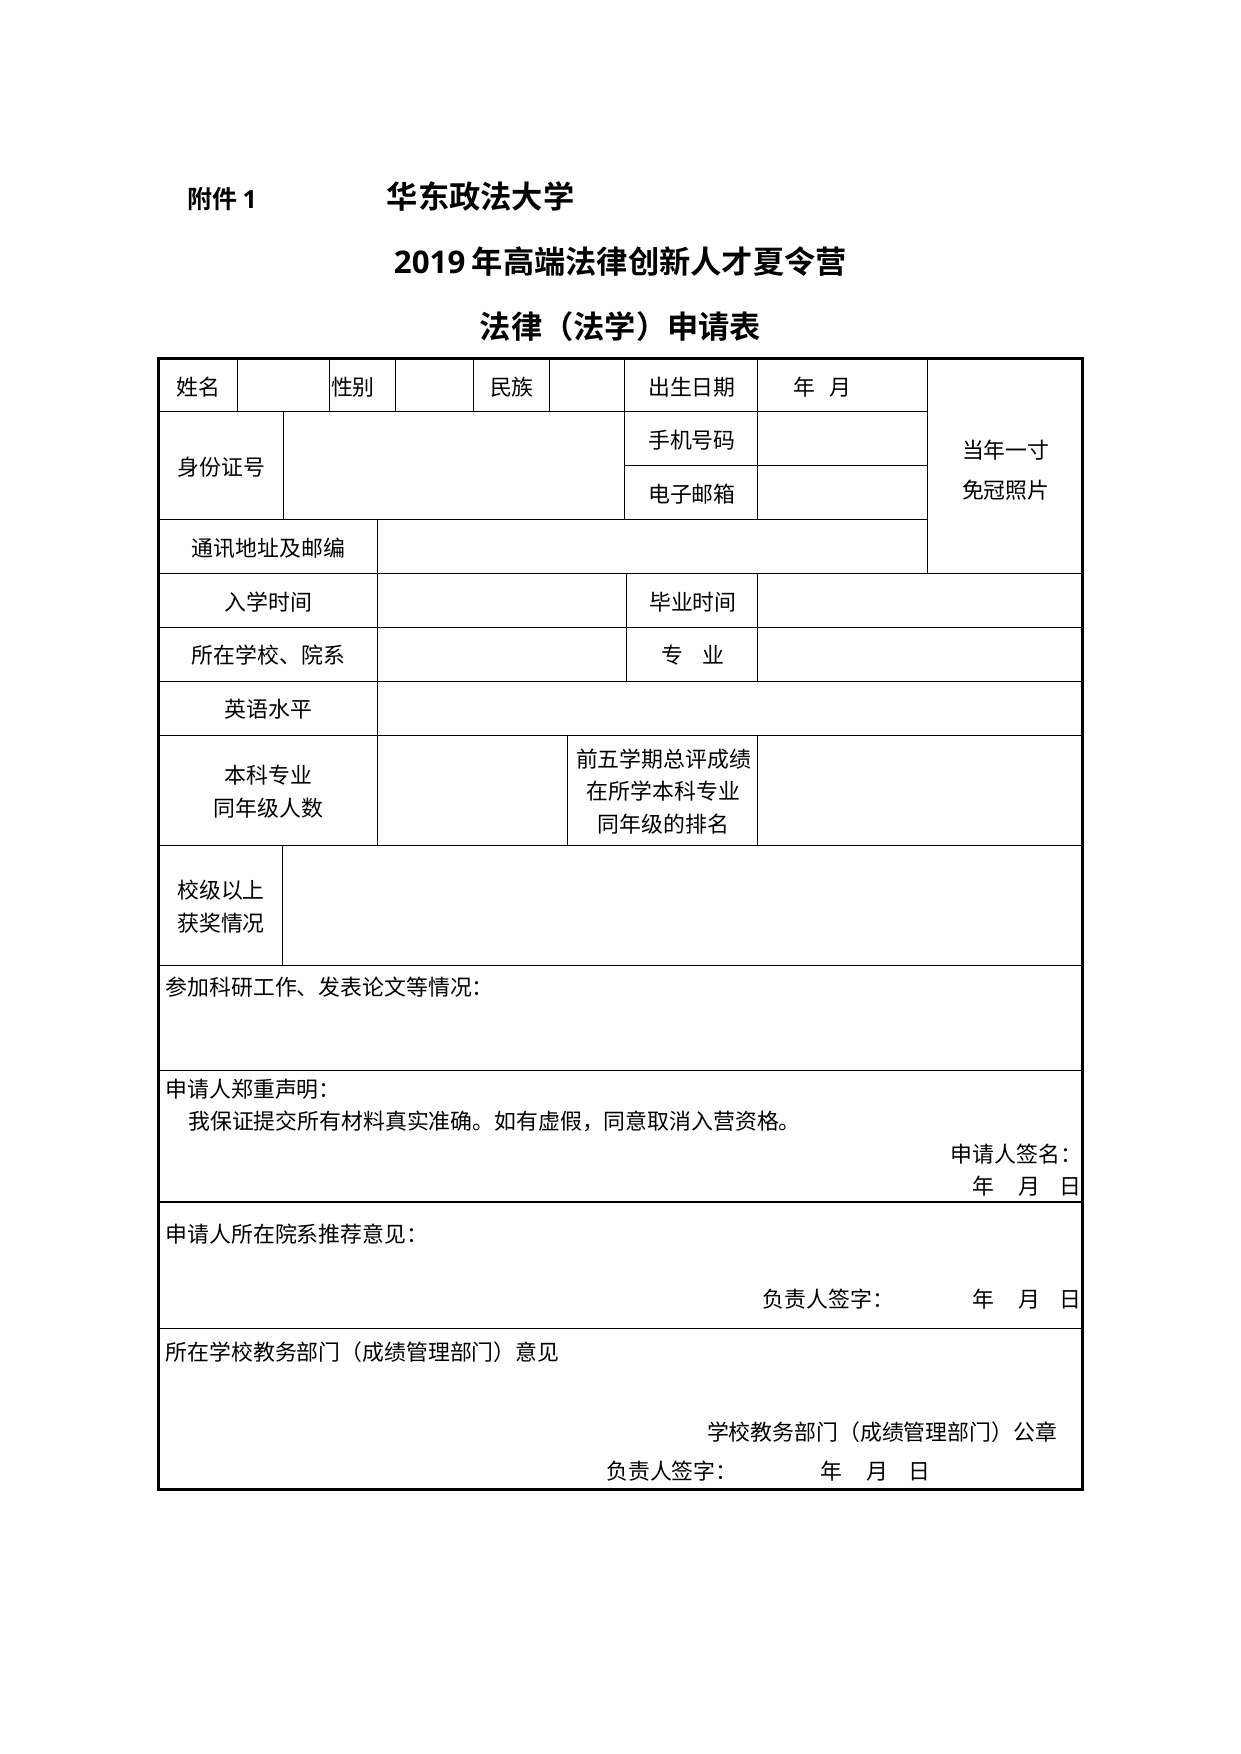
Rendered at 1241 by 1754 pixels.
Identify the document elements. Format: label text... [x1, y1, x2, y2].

table_cell [758, 574, 1081, 627]
table_cell 英语水平 [160, 682, 377, 735]
table_cell 电子邮箱 [625, 466, 757, 519]
table_cell 前五学期总评成绩在所学本科专业 同年级的排名 [568, 736, 757, 844]
table_cell 本科专业 同年级人数 [160, 736, 377, 844]
text 法律（法学）申请表 [187, 292, 1053, 357]
table_header 性别 [330, 360, 395, 411]
table_header [396, 360, 473, 411]
table_cell [283, 846, 1081, 965]
text 2019年高端法律创新人才夏令营 [187, 227, 1053, 292]
table_cell 申请人所在院系推荐意见： 负责人签字： 年 月 日 [160, 1203, 1081, 1328]
table_header 民族 [474, 360, 549, 411]
table_cell [758, 466, 927, 519]
table_header 姓名 [160, 360, 237, 411]
table_cell 毕业时间 [627, 574, 757, 627]
table_header 年 月 [758, 360, 927, 411]
table_cell 通讯地址及邮编 [160, 520, 377, 573]
table_cell 参加科研工作、发表论文等情况： [160, 966, 1081, 1070]
table_cell [284, 412, 624, 519]
table_cell [378, 628, 626, 681]
text 附件1 华东政法大学 [187, 162, 1053, 227]
table_cell 专 业 [627, 628, 757, 681]
table_cell [758, 628, 1081, 681]
table_cell [378, 682, 1081, 735]
table_header 出生日期 [625, 360, 757, 411]
table_cell [378, 520, 927, 573]
table_cell [378, 736, 567, 844]
table_cell [378, 574, 626, 627]
table_cell 申请人郑重声明： 我保证提交所有材料真实准确。如有虚假，同意取消入营资格。 申请人签名： 年 月 日 [160, 1071, 1081, 1201]
table_cell 入学时间 [160, 574, 377, 627]
table_cell [758, 736, 1081, 844]
table_header [238, 360, 329, 411]
table_cell 身份证号 [160, 412, 283, 519]
table_header 当年一寸 免冠照片 [928, 360, 1081, 573]
table_cell 手机号码 [625, 412, 757, 465]
table_cell [758, 412, 927, 465]
table_cell 所在学校教务部门（成绩管理部门）意见 学校教务部门（成绩管理部门）公章 负责人签字： 年 月 日 [160, 1329, 1081, 1487]
table_header [550, 360, 624, 411]
table_cell 所在学校、院系 [160, 628, 377, 681]
table_cell 校级以上 获奖情况 [160, 846, 282, 965]
